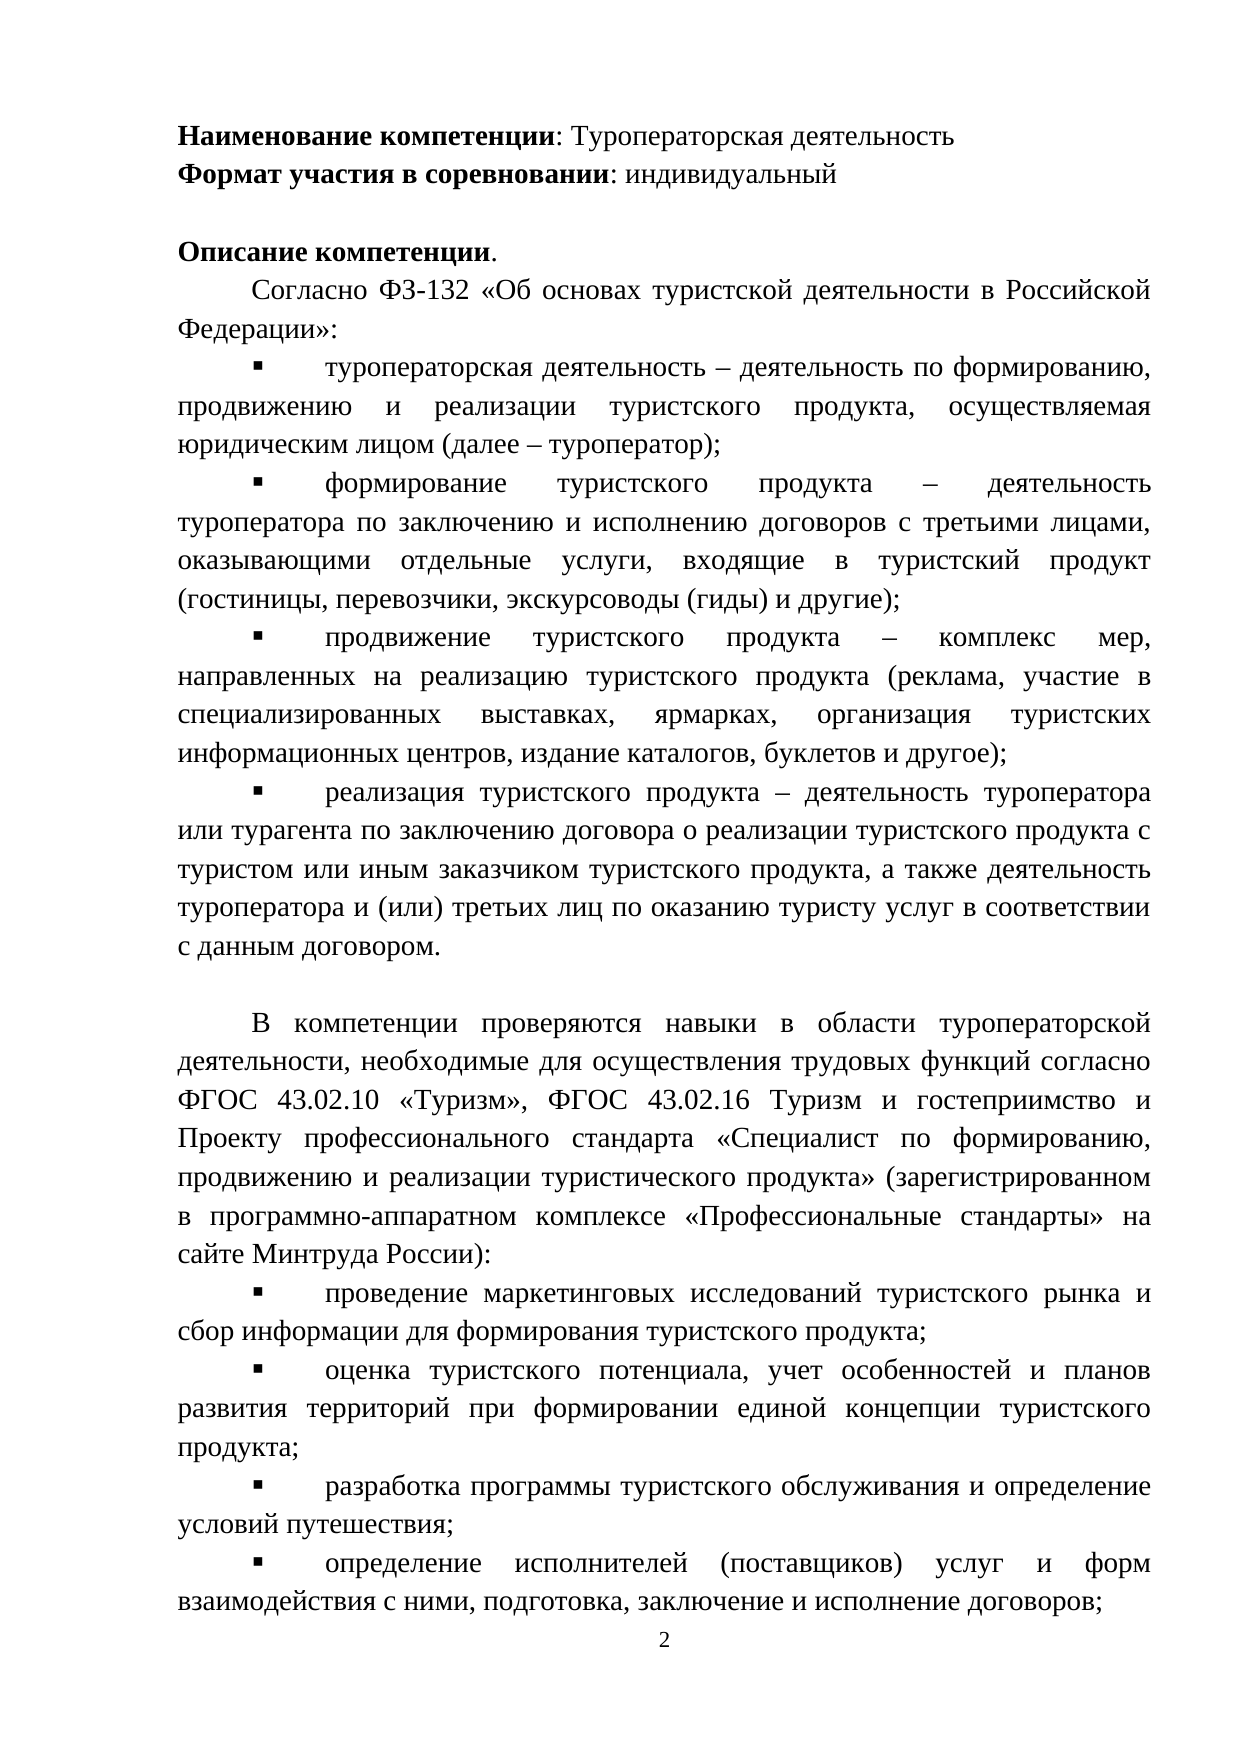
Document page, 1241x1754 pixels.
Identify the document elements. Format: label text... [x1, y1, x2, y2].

list туроператорская деятельность – деятельность по формированию, продвижению и реализации туристского продукта, осуществляемая юридическим лицом (далее – туроператор); [177, 349, 1152, 460]
list формирование туристского продукта – деятельность туроператора по заключению и исполнению договоров с третьими лицами, оказывающими отдельные услуги, входящие в туристский продукт (гостиницы, перевозчики, экскурсоводы (гиды) и другие); [177, 465, 1152, 614]
list продвижение туристского продукта – комплекс мер, направленных на реализацию туристского продукта (реклама, участие в специализированных выставках, ярмарках, организация туристских информационных центров, издание каталогов, буклетов и другое); [177, 619, 1152, 769]
text Формат участия в соревновании: индивидуальный [177, 157, 1152, 190]
list оценка туристского потенциала, учет особенностей и планов развития территорий при формировании единой концепции туристского продукта; [177, 1352, 1152, 1463]
text Описание компетенции. [177, 234, 1152, 267]
list проведение маркетинговых исследований туристского рынка и сбор информации для формирования туристского продукта; [177, 1275, 1152, 1347]
text Согласно ФЗ-132 «Об основах туристской деятельности в Российской Федерации»: [177, 272, 1152, 344]
list реализация туристского продукта – деятельность туроператора или турагента по заключению договора о реализации туристского продукта с туристом или иным заказчиком туристского продукта, а также деятельность туроператора и (или) третьих лиц по оказанию туристу услуг в соответствии с данным договором. [177, 774, 1152, 961]
text В компетенции проверяются навыки в области туроператорской деятельности, необходимые для осуществления трудовых функций согласно ФГОС 43.02.10 «Туризм», ФГОС 43.02.16 Туризм и гостеприимство и Проекту профессионального стандарта «Специалист по формированию, продвижению и реализации туристического продукта» (зарегистрированном в программно-аппаратном комплексе «Профессиональные стандарты» на сайте Минтруда России): [177, 1005, 1152, 1270]
list определение исполнителей (поставщиков) услуг и форм взаимодействия с ними, подготовка, заключение и исполнение договоров; [177, 1545, 1152, 1617]
list разработка программы туристского обслуживания и определение условий путешествия; [177, 1468, 1152, 1540]
text Наименование компетенции: Туроператорская деятельность [177, 118, 1152, 152]
